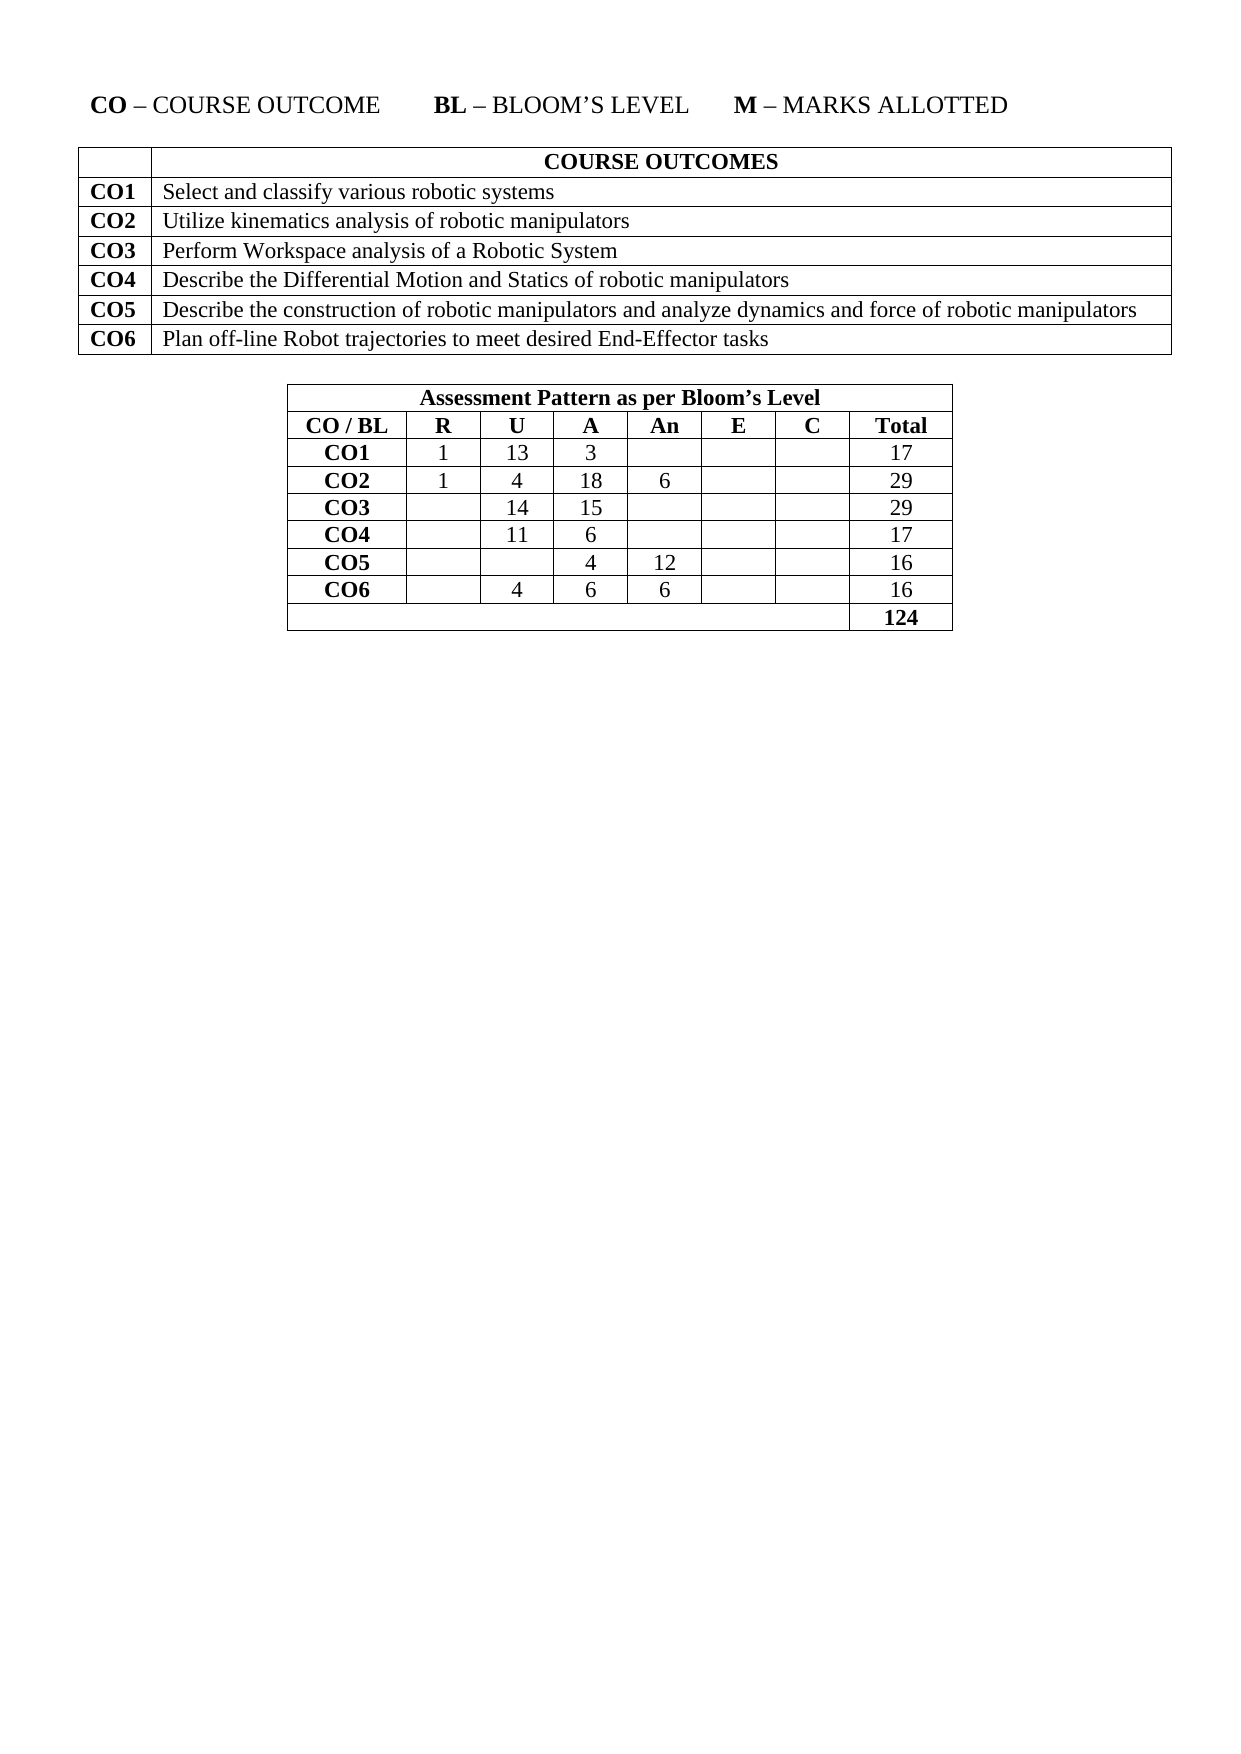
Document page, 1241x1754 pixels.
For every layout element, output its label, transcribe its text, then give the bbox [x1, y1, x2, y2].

table_cell 16 [850, 549, 952, 575]
table_cell CO1 [79, 178, 151, 206]
table_cell 13 [481, 439, 553, 466]
table_cell [481, 549, 553, 575]
table_cell [628, 521, 701, 548]
table_cell 18 [554, 467, 627, 493]
table_cell [776, 521, 849, 548]
table_cell 4 [481, 576, 553, 603]
table_cell [628, 494, 701, 520]
table_cell [407, 549, 480, 575]
table_cell 29 [850, 494, 952, 520]
table_cell [628, 439, 701, 466]
table_cell [702, 494, 775, 520]
table_cell [776, 576, 849, 603]
table_cell 17 [850, 521, 952, 548]
table_cell CO4 [288, 521, 406, 548]
table_cell [776, 494, 849, 520]
table_cell CO / BL [288, 412, 406, 438]
table_cell 16 [850, 576, 952, 603]
text CO – COURSE OUTCOME BL – BLOOM’S LEVEL M – MARKS ALLOTTED [90, 90, 1150, 118]
table_header Assessment Pattern as per Bloom’s Level [288, 385, 952, 411]
table_cell [776, 439, 849, 466]
table_cell CO6 [288, 576, 406, 603]
table_cell C [776, 412, 849, 438]
table_cell 6 [628, 576, 701, 603]
table_cell CO2 [288, 467, 406, 493]
table_cell [407, 494, 480, 520]
table_cell CO3 [288, 494, 406, 520]
table_cell 1 [407, 439, 480, 466]
table_cell CO1 [288, 439, 406, 466]
table_cell Utilize kinematics analysis of robotic manipulators [152, 207, 1171, 236]
table_cell CO2 [79, 207, 151, 236]
table_cell 4 [554, 549, 627, 575]
table_cell Total [850, 412, 952, 438]
table_cell R [407, 412, 480, 438]
table_cell U [481, 412, 553, 438]
table_cell 1 [407, 467, 480, 493]
table_cell [288, 604, 849, 630]
table_cell [407, 521, 480, 548]
table_cell Select and classify various robotic systems [152, 178, 1171, 206]
table_cell [702, 521, 775, 548]
table_cell 15 [554, 494, 627, 520]
table_cell 124 [850, 604, 952, 630]
table_cell 4 [481, 467, 553, 493]
table_cell 6 [628, 467, 701, 493]
table_cell Plan off-line Robot trajectories to meet desired End-Effector tasks [152, 325, 1171, 354]
table_cell Perform Workspace analysis of a Robotic System [152, 237, 1171, 265]
table_cell 3 [554, 439, 627, 466]
table_cell Describe the Differential Motion and Statics of robotic manipulators [152, 266, 1171, 295]
table_cell 11 [481, 521, 553, 548]
table_cell 6 [554, 521, 627, 548]
table_cell CO5 [79, 296, 151, 324]
table_cell CO3 [79, 237, 151, 265]
table_cell E [702, 412, 775, 438]
table_cell [702, 549, 775, 575]
table_cell [776, 467, 849, 493]
table_header [79, 148, 151, 177]
table_cell 17 [850, 439, 952, 466]
table_cell [776, 549, 849, 575]
table_cell [702, 439, 775, 466]
table_cell Describe the construction of robotic manipulators and analyze dynamics and force of robotic manipulators [152, 296, 1171, 324]
table_cell 14 [481, 494, 553, 520]
table_cell 12 [628, 549, 701, 575]
table_cell [702, 576, 775, 603]
table_cell CO4 [79, 266, 151, 295]
table_cell [407, 576, 480, 603]
table_cell 29 [850, 467, 952, 493]
table_cell [702, 467, 775, 493]
table_cell CO6 [79, 325, 151, 354]
table_cell A [554, 412, 627, 438]
table_cell CO5 [288, 549, 406, 575]
table_cell An [628, 412, 701, 438]
table_header COURSE OUTCOMES [152, 148, 1171, 177]
table_cell 6 [554, 576, 627, 603]
